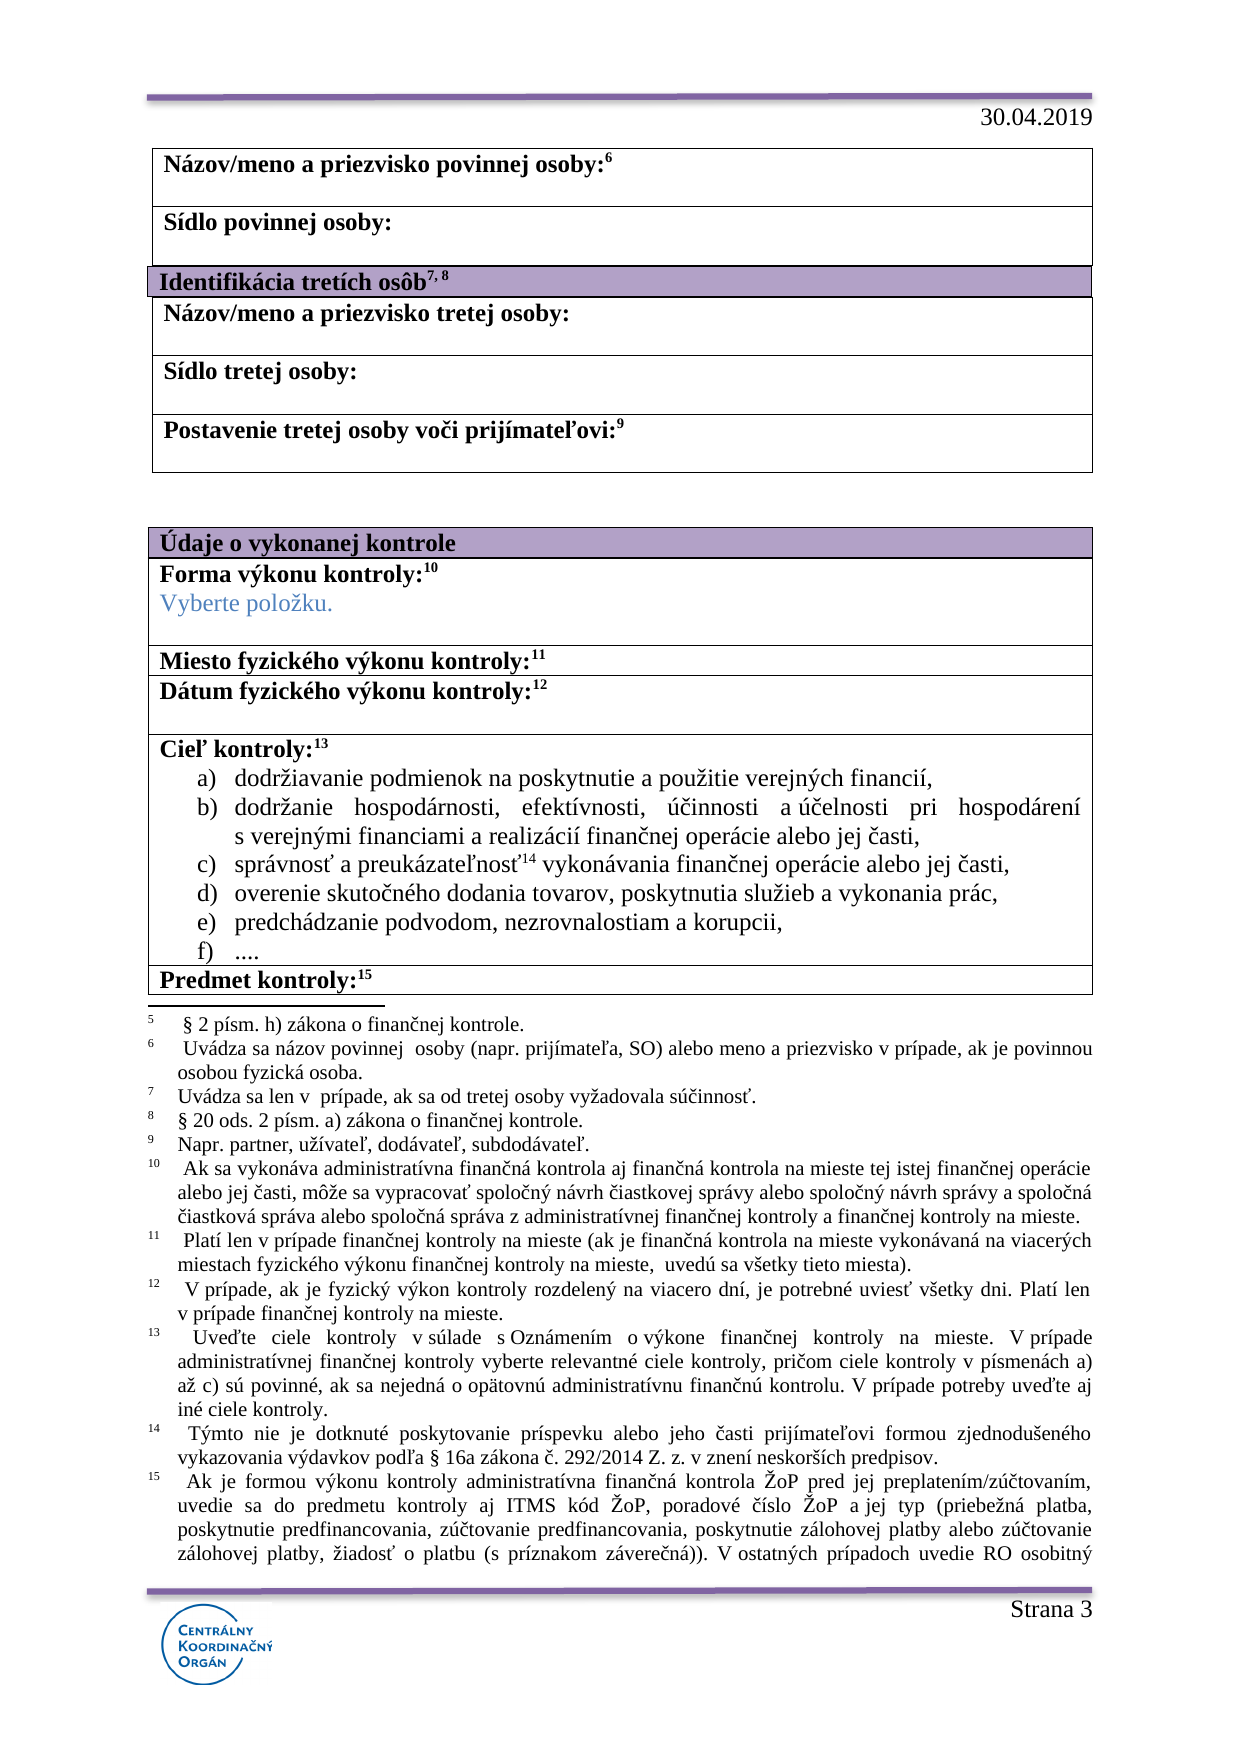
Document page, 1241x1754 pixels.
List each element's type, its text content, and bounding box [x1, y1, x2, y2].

table_cell Dátum fyzického výkonu kontroly: [149, 676, 1092, 733]
table_header Identifikácia tretích osôb, [148, 267, 1091, 296]
table_cell Sídlo tretej osoby: [153, 356, 1092, 414]
table_cell Sídlo povinnej osoby: [153, 207, 1092, 265]
picture [159, 1602, 272, 1684]
table_header Forma výkonu kontroly: [149, 559, 1092, 645]
table_cell Miesto fyzického výkonu kontroly: [149, 646, 1092, 675]
table_cell Predmet kontroly: [149, 966, 1092, 994]
table_cell Postavenie tretej osoby voči prijímateľovi: [153, 415, 1092, 472]
table_header Údaje o vykonanej kontrole [149, 528, 1092, 557]
table_header Názov/meno a priezvisko tretej osoby: [153, 298, 1092, 355]
table_cell Cieľ kontroly: dodržiavanie podmienok na poskytnutie a použitie verejných financií, dodržanie hospodárnosti, efektívnosti, účinnosti a účelnosti pri hospodárení s verejnými financiami a realizácií finančnej operácie alebo jej časti, správnosť a preukázateľnosť vykonávania finančnej operácie alebo jej časti, overenie skutočného dodania tovarov, poskytnutia služieb a vykonania prác, predchádzanie podvodom, nezrovnalostiam a korupcii, .... [149, 735, 1092, 964]
table_header Názov/meno a priezvisko povinnej osoby: [153, 149, 1092, 206]
